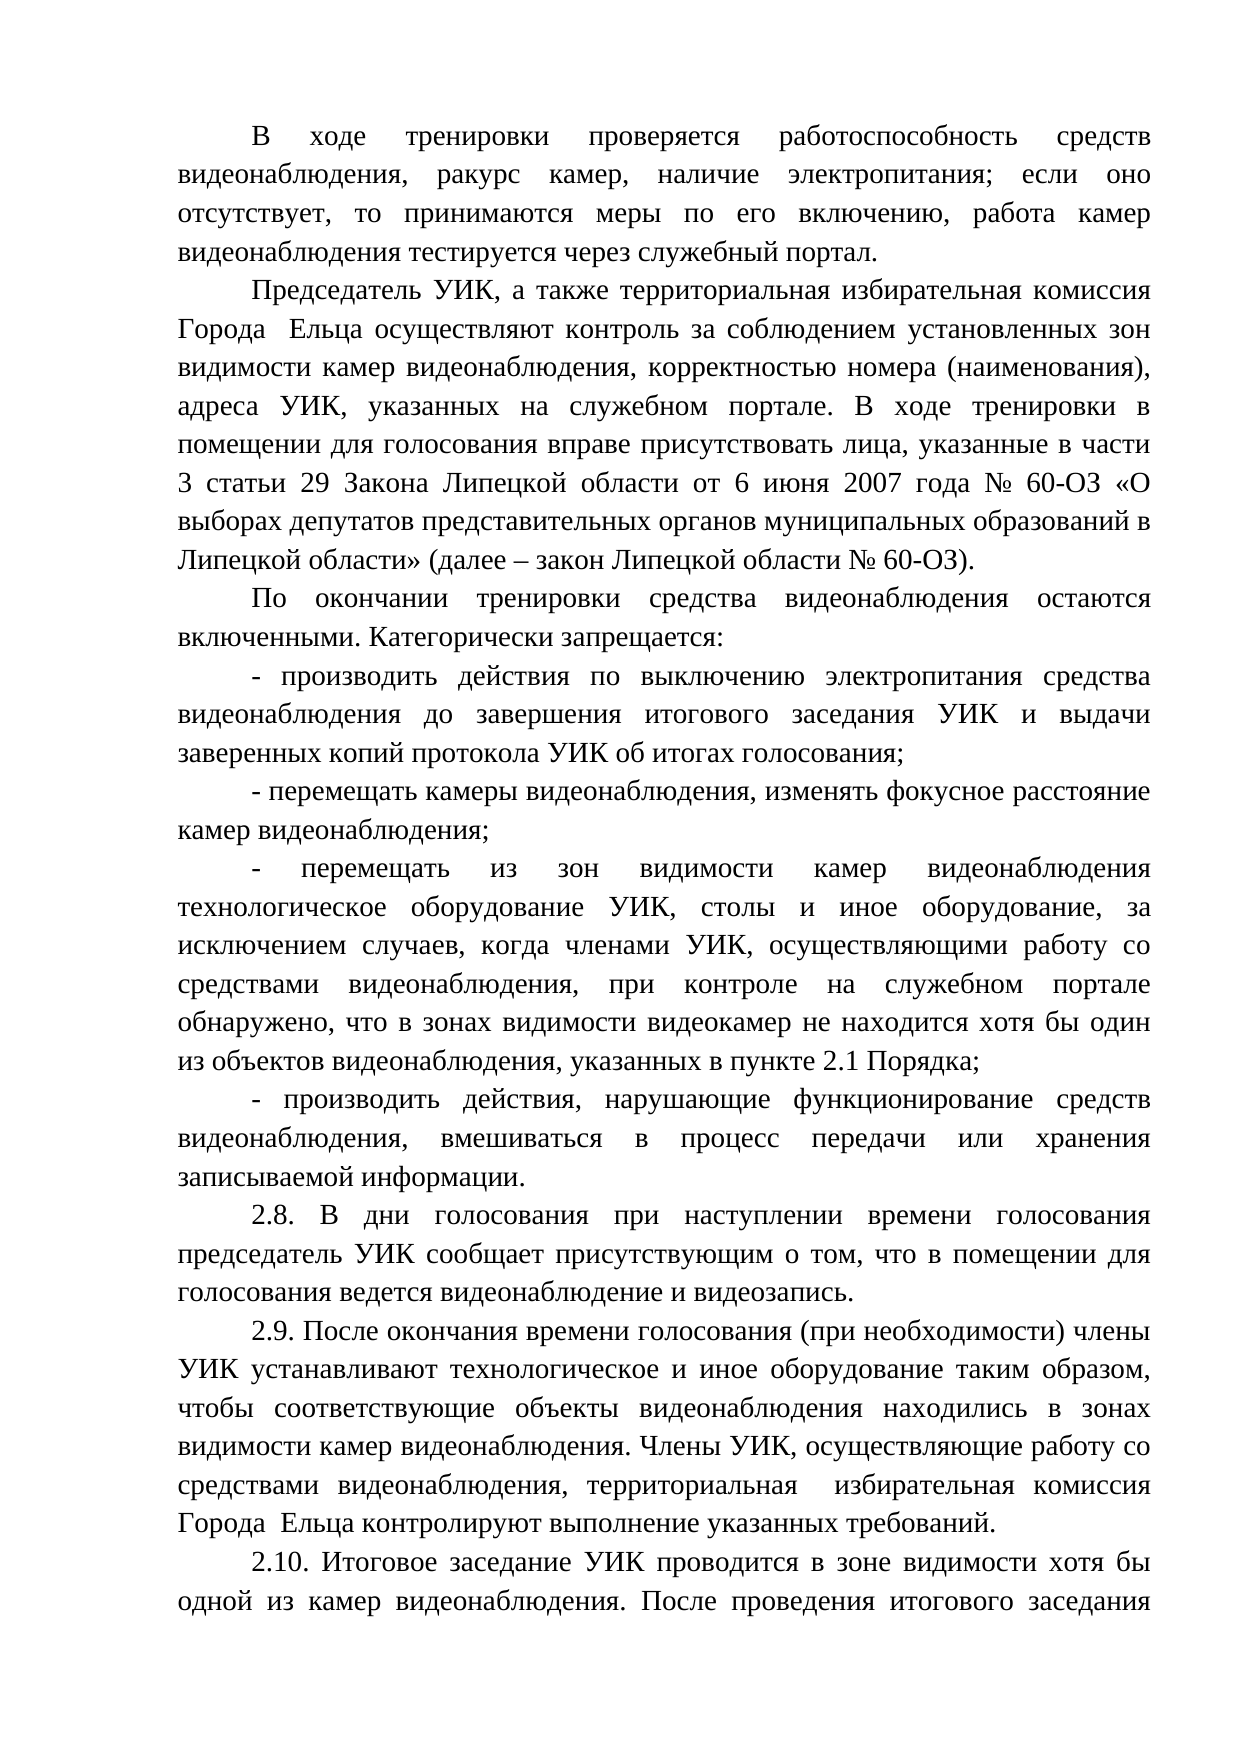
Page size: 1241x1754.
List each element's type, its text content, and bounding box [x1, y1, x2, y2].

text Председатель УИК, а также территориальная избирательная комиссия Города Ельца осуществляют контроль за соблюдением установленных зон видимости камер видеонаблюдения, корректностью номера (наименования), адреса УИК, указанных на служебном портале. В ходе тренировки в помещении для голосования вправе присутствовать лица, указанные в части 3 статьи 29 Закона Липецкой области от 6 июня 2007 года № 60-ОЗ «О выборах депутатов представительных органов муниципальных образований в Липецкой области» (далее – закон Липецкой области № 60-ОЗ). [177, 272, 1152, 576]
text - производить действия, нарушающие функционирование средств видеонаблюдения, вмешиваться в процесс передачи или хранения записываемой информации. [177, 1082, 1152, 1192]
text - перемещать камеры видеонаблюдения, изменять фокусное расстояние камер видеонаблюдения; [177, 773, 1152, 845]
text В ходе тренировки проверяется работоспособность средств видеонаблюдения, ракурс камер, наличие электропитания; если оно отсутствует, то принимаются меры по его включению, работа камер видеонаблюдения тестируется через служебный портал. [177, 118, 1152, 267]
text - производить действия по выключению электропитания средства видеонаблюдения до завершения итогового заседания УИК и выдачи заверенных копий протокола УИК об итогах голосования; [177, 658, 1152, 768]
text 2.9. После окончания времени голосования (при необходимости) члены УИК устанавливают технологическое и иное оборудование таким образом, чтобы соответствующие объекты видеонаблюдения находились в зонах видимости камер видеонаблюдения. Члены УИК, осуществляющие работу со средствами видеонаблюдения, территориальная избирательная комиссия Города Ельца контролируют выполнение указанных требований. [177, 1313, 1152, 1539]
text 2.8. В дни голосования при наступлении времени голосования председатель УИК сообщает присутствующим о том, что в помещении для голосования ведется видеонаблюдение и видеозапись. [177, 1197, 1152, 1308]
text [177, 1544, 1152, 1616]
text По окончании тренировки средства видеонаблюдения остаются включенными. Категорически запрещается: [177, 581, 1152, 653]
text - перемещать из зон видимости камер видеонаблюдения технологическое оборудование УИК, столы и иное оборудование, за исключением случаев, когда членами УИК, осуществляющими работу со средствами видеонаблюдения, при контроле на служебном портале обнаружено, что в зонах видимости видеокамер не находится хотя бы один из объектов видеонаблюдения, указанных в пункте 2.1 Порядка; [177, 850, 1152, 1077]
